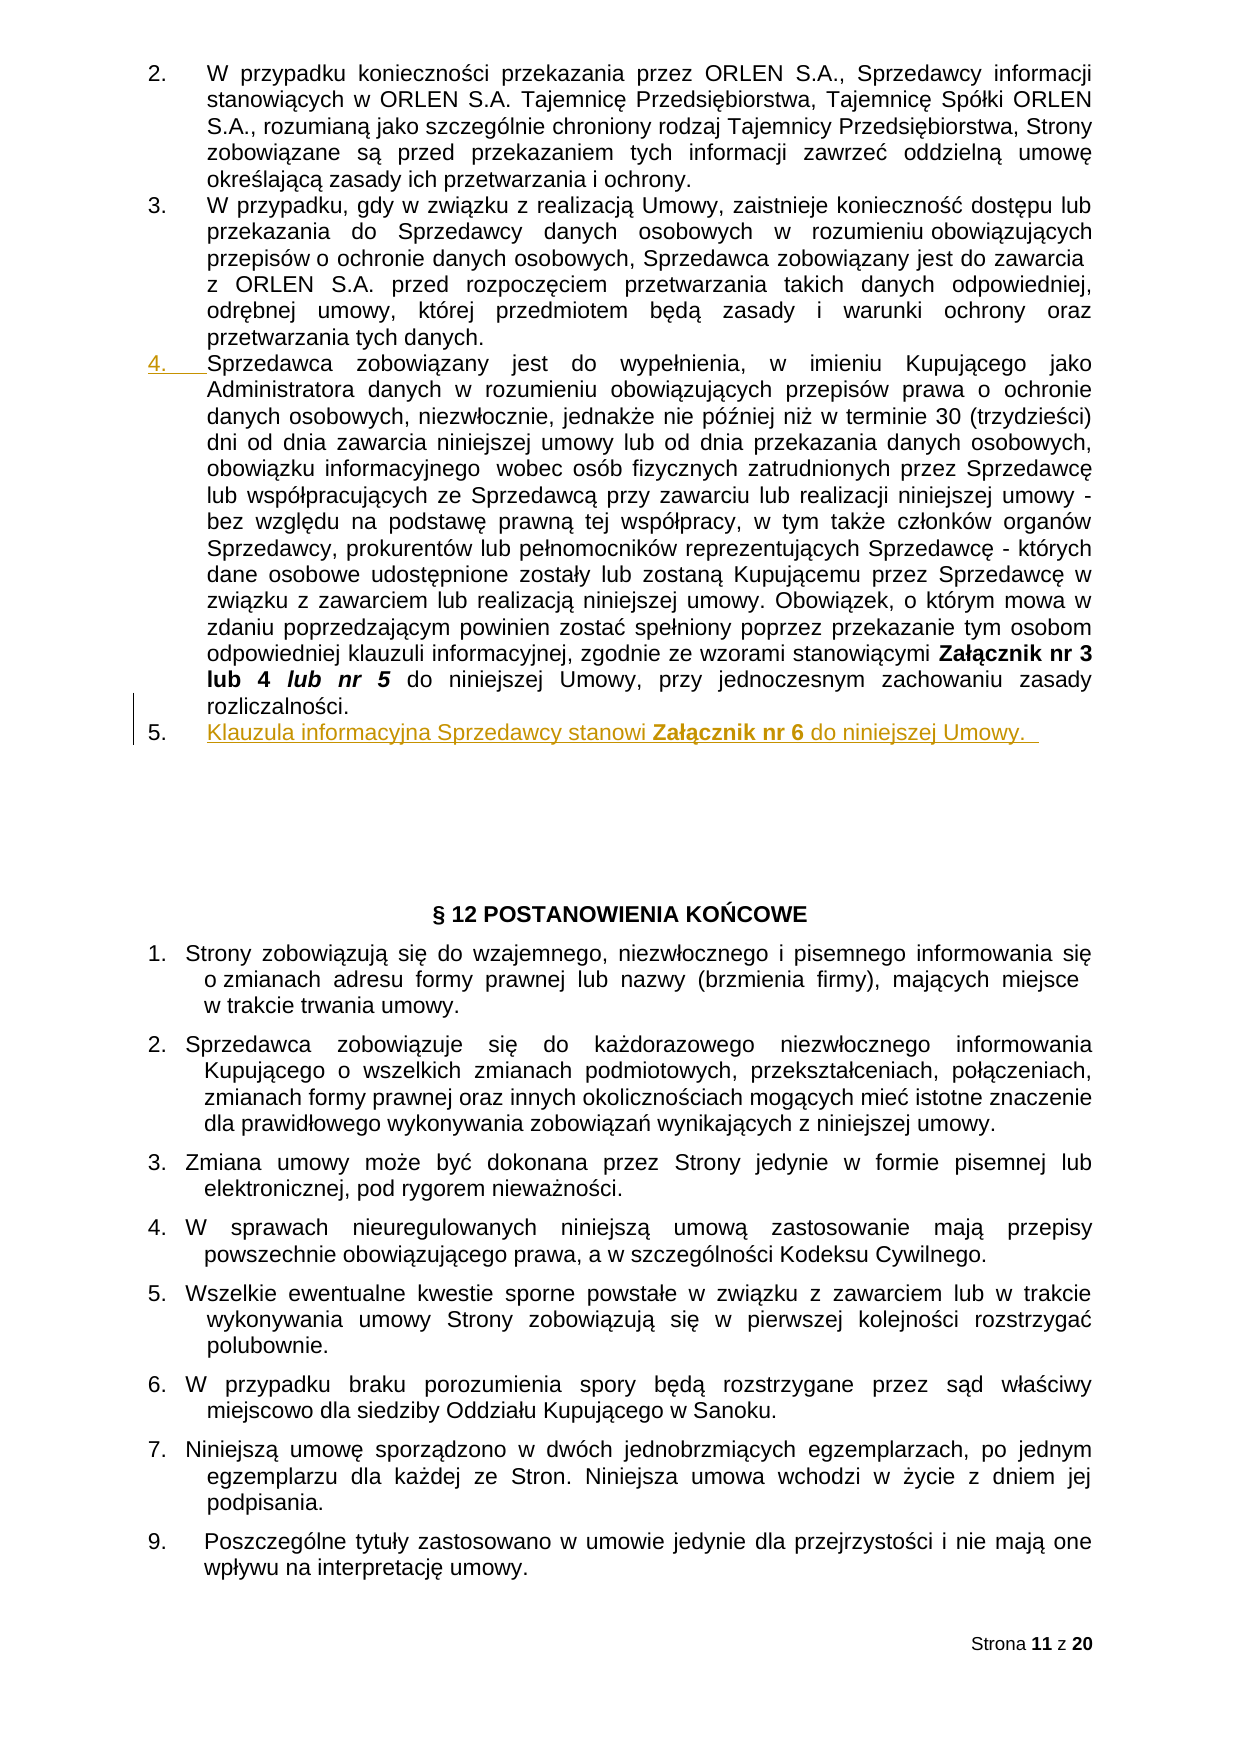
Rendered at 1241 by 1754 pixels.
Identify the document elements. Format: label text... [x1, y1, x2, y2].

list Zmiana umowy może być dokonana przez Strony jedynie w formie pisemnej lub elektronicznej, pod rygorem nieważności. [148, 1149, 1093, 1202]
list W przypadku braku porozumienia spory będą rozstrzygane przez sąd właściwy miejscowo dla siedziby Oddziału Kupującego w Sanoku. [148, 1371, 1093, 1424]
list W sprawach nieuregulowanych niniejszą umową zastosowanie mają przepisy powszechnie obowiązującego prawa, a w szczególności Kodeksu Cywilnego. [148, 1214, 1093, 1267]
list W przypadku konieczności przekazania przez ORLEN S.A., Sprzedawcy informacji stanowiących w ORLEN S.A. Tajemnicę Przedsiębiorstwa, Tajemnicę Spółki ORLEN S.A., rozumianą jako szczególnie chroniony rodzaj Tajemnicy Przedsiębiorstwa, Strony zobowiązane są przed przekazaniem tych informacji zawrzeć oddzielną umowę określającą zasady ich przetwarzania i ochrony. [148, 60, 1093, 192]
list Sprzedawca zobowiązany jest do wypełnienia, w imieniu Kupującego jako Administratora danych w rozumieniu obowiązujących przepisów prawa o ochronie danych osobowych, niezwłocznie, jednakże nie później niż w terminie 30 (trzydzieści) dni od dnia zawarcia niniejszej umowy lub od dnia przekazania danych osobowych, obowiązku informacyjnego wobec osób fizycznych zatrudnionych przez Sprzedawcę lub współpracujących ze Sprzedawcą przy zawarciu lub realizacji niniejszej umowy - bez względu na podstawę prawną tej współpracy, w tym także członków organów Sprzedawcy, prokurentów lub pełnomocników reprezentujących Sprzedawcę - których dane osobowe udostępnione zostały lub zostaną Kupującemu przez Sprzedawcę w związku z zawarciem lub realizacją niniejszej umowy. Obowiązek, o którym mowa w zdaniu poprzedzającym powinien zostać spełniony poprzez przekazanie tym osobom odpowiedniej klauzuli informacyjnej, zgodnie ze wzorami stanowiącymi Załącznik nr 3 lub 4 lub nr 5 do niniejszej Umowy, przy jednoczesnym zachowaniu zasady rozliczalności. [148, 350, 1093, 719]
text § 12 POSTANOWIENIA KOŃCOWE [148, 901, 1093, 927]
list Wszelkie ewentualne kwestie sporne powstałe w związku z zawarciem lub w trakcie wykonywania umowy Strony zobowiązują się w pierwszej kolejności rozstrzygać polubownie. [148, 1279, 1093, 1358]
list Sprzedawca zobowiązuje się do każdorazowego niezwłocznego informowania Kupującego o wszelkich zmianach podmiotowych, przekształceniach, połączeniach, zmianach formy prawnej oraz innych okolicznościach mogących mieć istotne znaczenie dla prawidłowego wykonywania zobowiązań wynikających z niniejszej umowy. [148, 1031, 1093, 1137]
list Strony zobowiązują się do wzajemnego, niezwłocznego i pisemnego informowania się o zmianach adresu formy prawnej lub nazwy (brzmienia firmy), mających miejsce w trakcie trwania umowy. [148, 939, 1093, 1019]
text 9. Poszczególne tytuły zastosowano w umowie jedynie dla przejrzystości i nie mają one wpływu na interpretację umowy. [148, 1528, 1093, 1581]
list W przypadku, gdy w związku z realizacją Umowy, zaistnieje konieczność dostępu lub przekazania do Sprzedawcy danych osobowych w rozumieniu obowiązujących przepisów o ochronie danych osobowych, Sprzedawca zobowiązany jest do zawarcia z ORLEN S.A. przed rozpoczęciem przetwarzania takich danych odpowiedniej, odrębnej umowy, której przedmiotem będą zasady i warunki ochrony oraz przetwarzania tych danych. [148, 192, 1093, 350]
list Niniejszą umowę sporządzono w dwóch jednobrzmiących egzemplarzach, po jednym egzemplarzu dla każdej ze Stron. Niniejsza umowa wchodzi w życie z dniem jej podpisania. [148, 1436, 1093, 1515]
